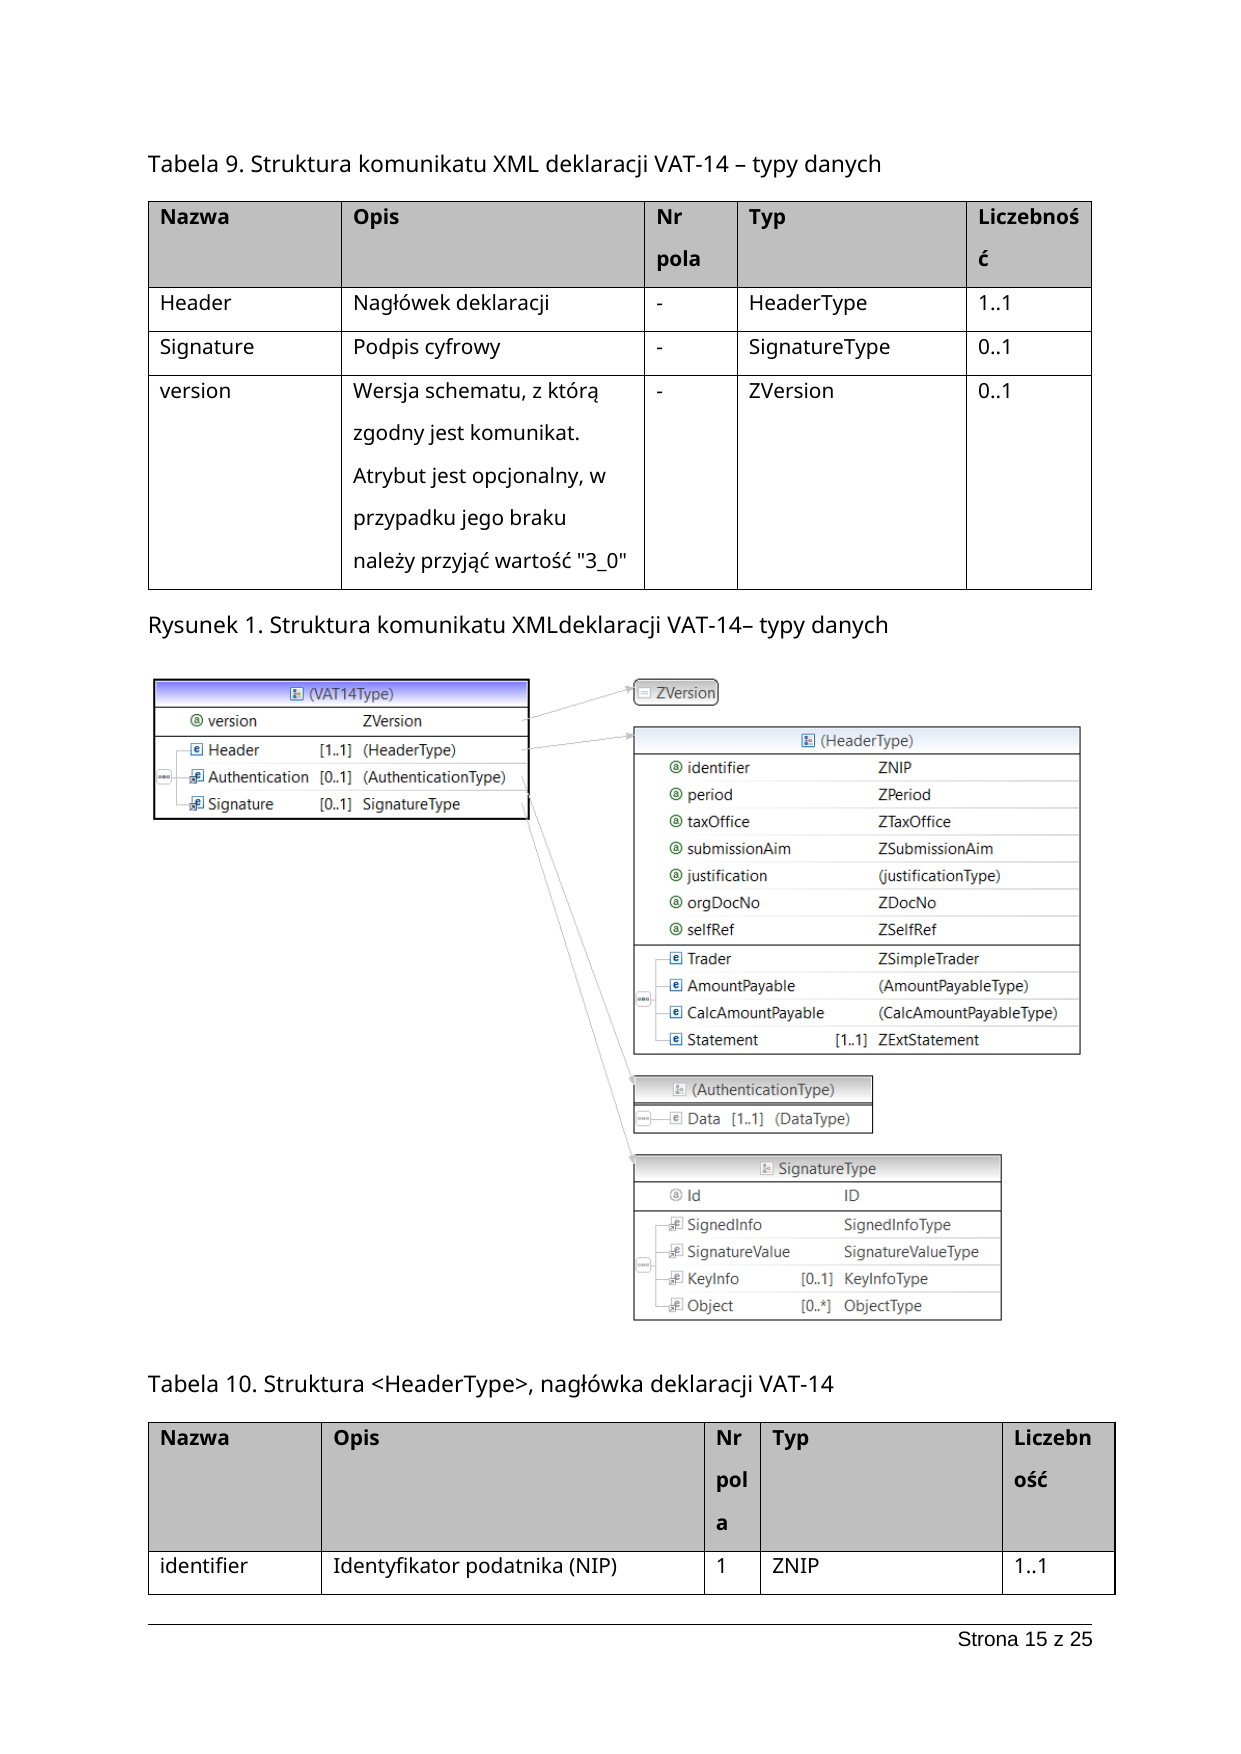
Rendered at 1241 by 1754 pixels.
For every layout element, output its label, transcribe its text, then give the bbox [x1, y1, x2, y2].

picture [147, 661, 1092, 1333]
table_header Nazwa [149, 202, 341, 287]
table_cell Identyfikator podatnika (NIP) [322, 1552, 704, 1594]
table_cell - [645, 332, 737, 375]
table_cell Podpis cyfrowy [342, 332, 644, 375]
table_header Typ [738, 202, 966, 287]
text Rysunek 1. Struktura komunikatu XMLdeklaracji VAT-14– typy danych [148, 609, 1092, 640]
table_cell Wersja schematu, z którą zgodny jest komunikat. Atrybut jest opcjonalny, w przypadku jego braku należy przyjąć wartość "3_0" [342, 376, 644, 589]
table_cell 1..1 [1003, 1552, 1114, 1594]
table_cell 0..1 [967, 376, 1091, 589]
table_header Nr pola [645, 202, 737, 287]
table_cell 1 [705, 1552, 760, 1594]
table_header Opis [322, 1423, 704, 1551]
table_header Opis [342, 202, 644, 287]
table_cell - [645, 288, 737, 331]
table_cell SignatureType [738, 332, 966, 375]
table_cell version [149, 376, 341, 589]
table_cell HeaderType [738, 288, 966, 331]
table_cell 0..1 [967, 332, 1091, 375]
table_cell Header [149, 288, 341, 331]
table_header Nazwa [149, 1423, 321, 1551]
table_header Liczebność [1003, 1423, 1114, 1551]
table_header Typ [761, 1423, 1002, 1551]
table_cell ZNIP [761, 1552, 1002, 1594]
table_cell 1..1 [967, 288, 1091, 331]
table_cell Nagłówek deklaracji [342, 288, 644, 331]
table_cell - [645, 376, 737, 589]
table_header Nr pola [705, 1423, 760, 1551]
table_cell ZVersion [738, 376, 966, 589]
table_cell Signature [149, 332, 341, 375]
table_header Liczebność [967, 202, 1091, 287]
table_cell identifier [149, 1552, 321, 1594]
